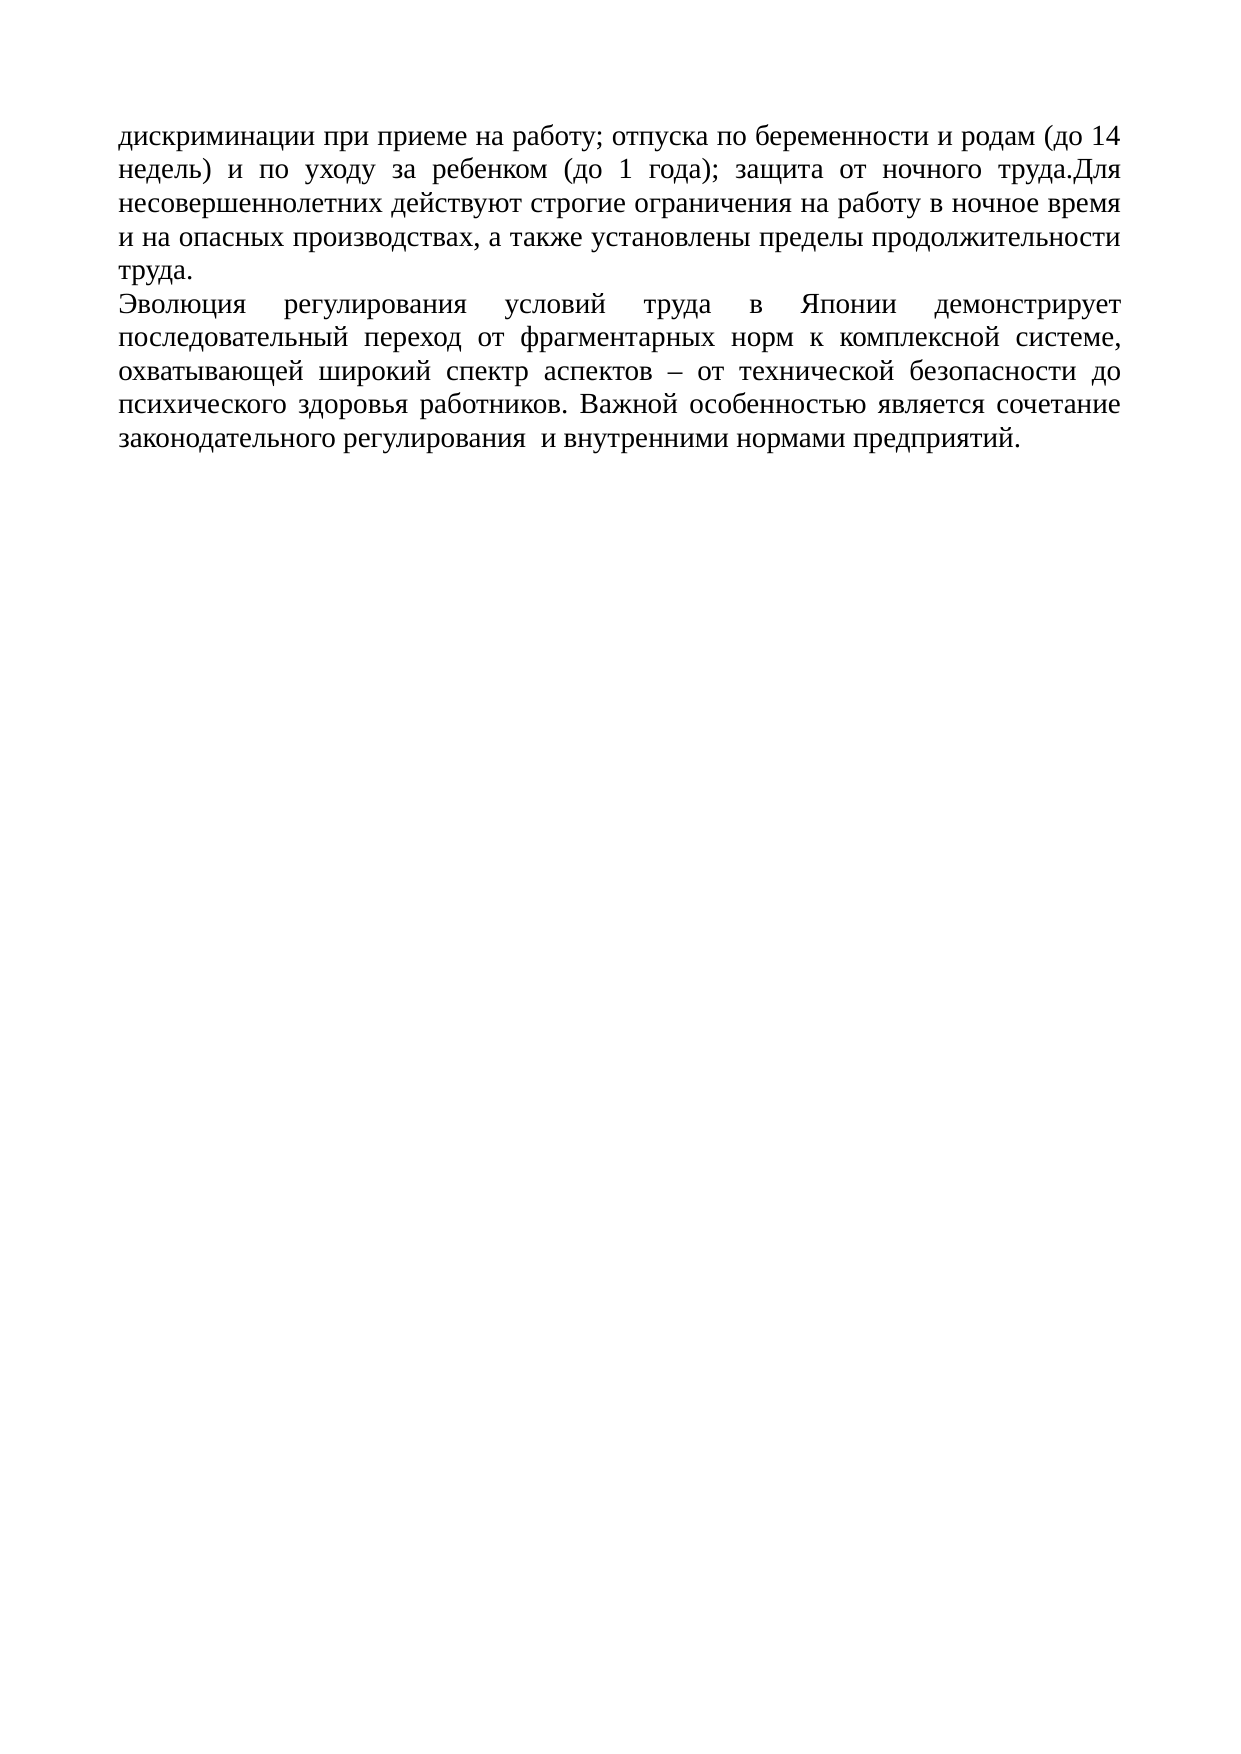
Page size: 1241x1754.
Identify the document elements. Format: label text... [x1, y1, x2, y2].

text Эволюция регулирования условий труда в Японии демонстрирует последовательный переход от фрагментарных норм к комплексной системе, охватывающей широкий спектр аспектов – от технической безопасности до психического здоровья работников. Важной особенностью является сочетание законодательного регулирования и внутренними нормами предприятий. [118, 286, 1122, 453]
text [118, 118, 1122, 286]
